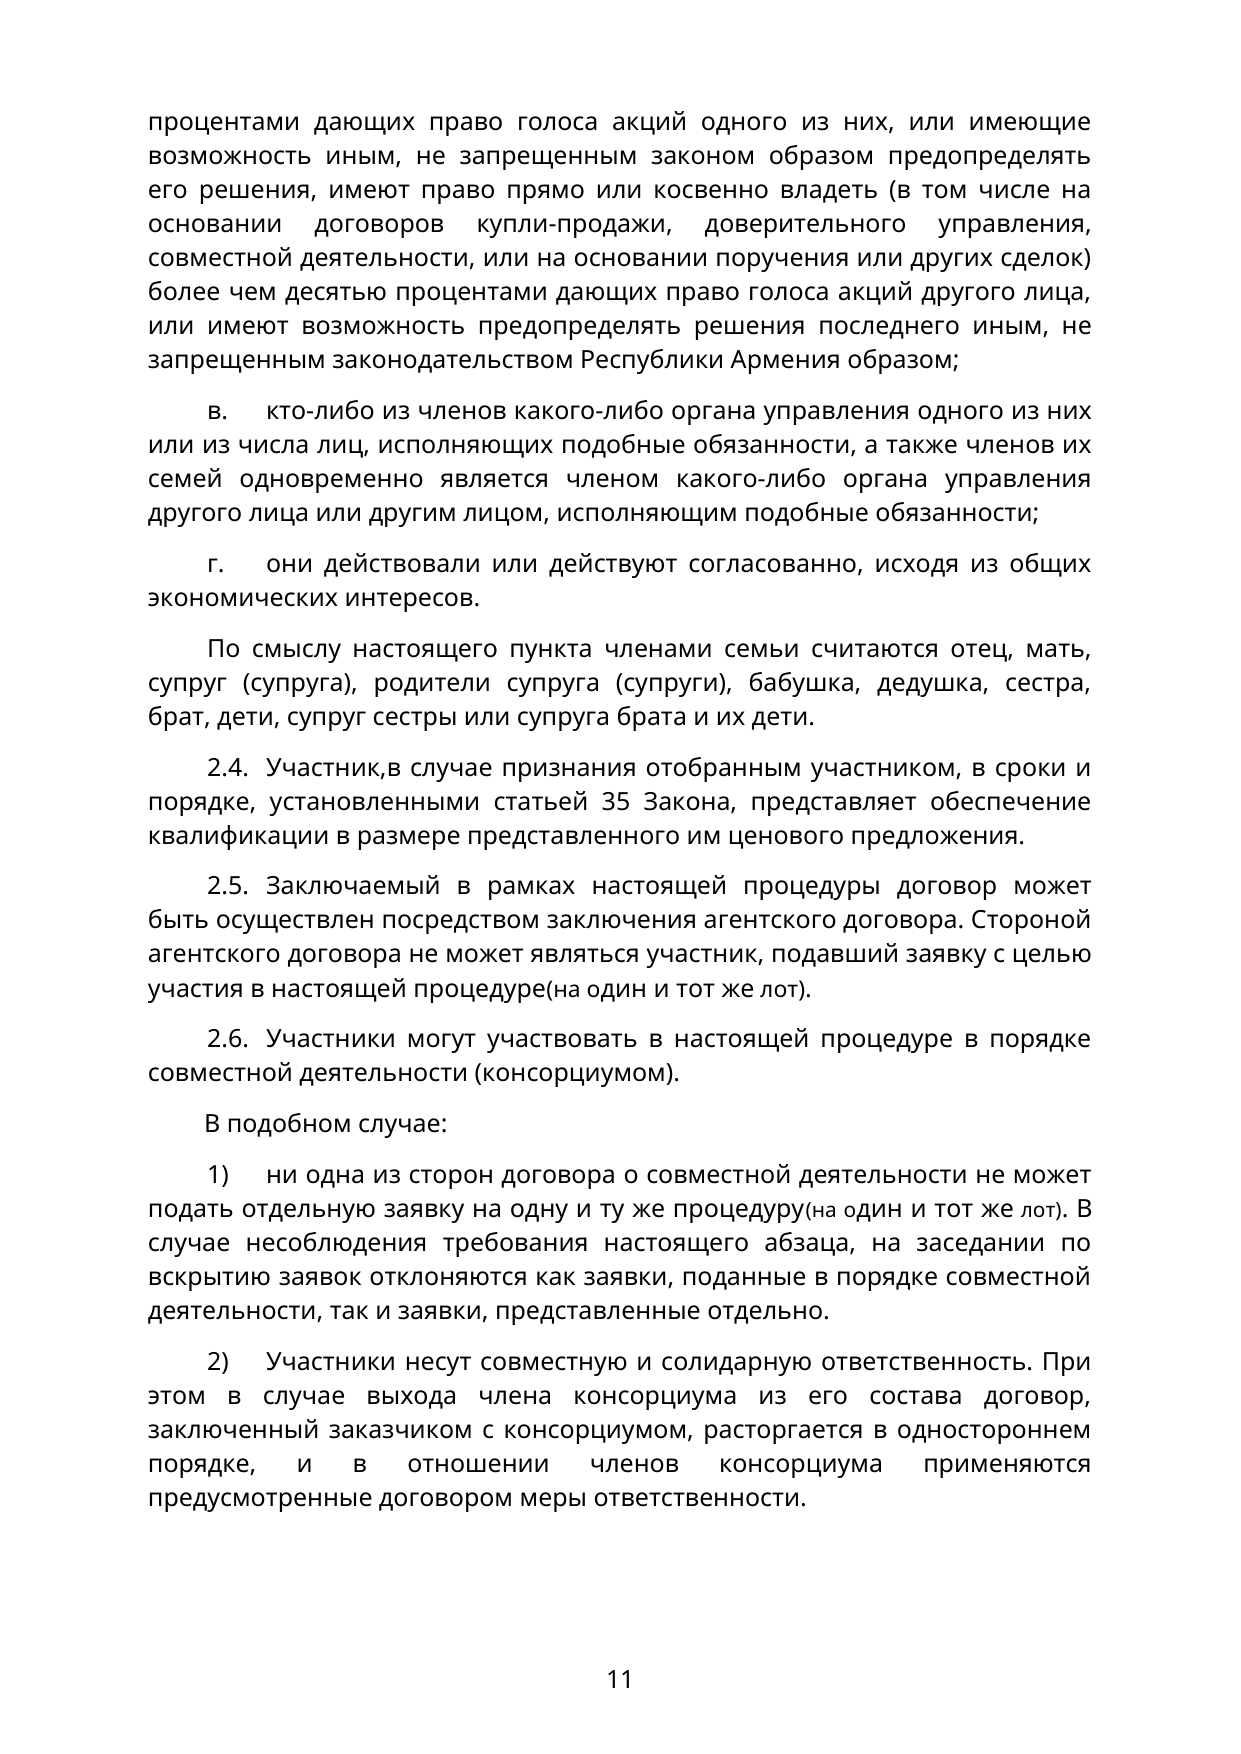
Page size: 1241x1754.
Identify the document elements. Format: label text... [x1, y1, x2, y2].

text 2.6. Участники могут участвовать в настоящей процедуре в порядке совместной деятельности (консорциумом). [148, 1021, 1092, 1089]
text в. кто-либо из членов какого-либо органа управления одного из них или из числа лиц, исполняющих подобные обязанности, а также членов их семей одновременно является членом какого-либо органа управления другого лица или другим лицом, исполняющим подобные обязанности; [148, 393, 1092, 529]
text По смыслу настоящего пункта членами семьи считаются отец, мать, супруг (супруга), родители супруга (супруги), бабушка, дедушка, сестра, брат, дети, супруг сестры или супруга брата и их дети. [148, 630, 1092, 732]
text 2.5. Заключаемый в рамках настоящей процедуры договор может быть осуществлен посредством заключения агентского договора. Стороной агентского договора не может являться участник, подавший заявку с целью участия в настоящей процедуре(на один и тот же лот). [148, 868, 1092, 1004]
text 1) ни одна из сторон договора о совместной деятельности не может подать отдельную заявку на одну и ту же процедуру(на один и тот же лот). В случае несоблюдения требования настоящего абзаца, на заседании по вскрытию заявок отклоняются как заявки, поданные в порядке совместной деятельности, так и заявки, представленные отдельно. [148, 1156, 1092, 1327]
text г. они действовали или действуют согласованно, исходя из общих экономических интересов. [148, 546, 1092, 614]
text 2) Участники несут совместную и солидарную ответственность. При этом в случае выхода члена консорциума из его состава договор, заключенный заказчиком с консорциумом, расторгается в одностороннем порядке, и в отношении членов консорциума применяются предусмотренные договором меры ответственности. [148, 1343, 1092, 1514]
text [148, 103, 1092, 376]
text 2.4. Участник,в случае признания отобранным участником, в сроки и порядке, установленными статьей 35 Закона, представляет обеспечение квалификации в размере представленного им ценового предложения. [148, 749, 1092, 851]
text В подобном случае: [148, 1106, 1092, 1140]
